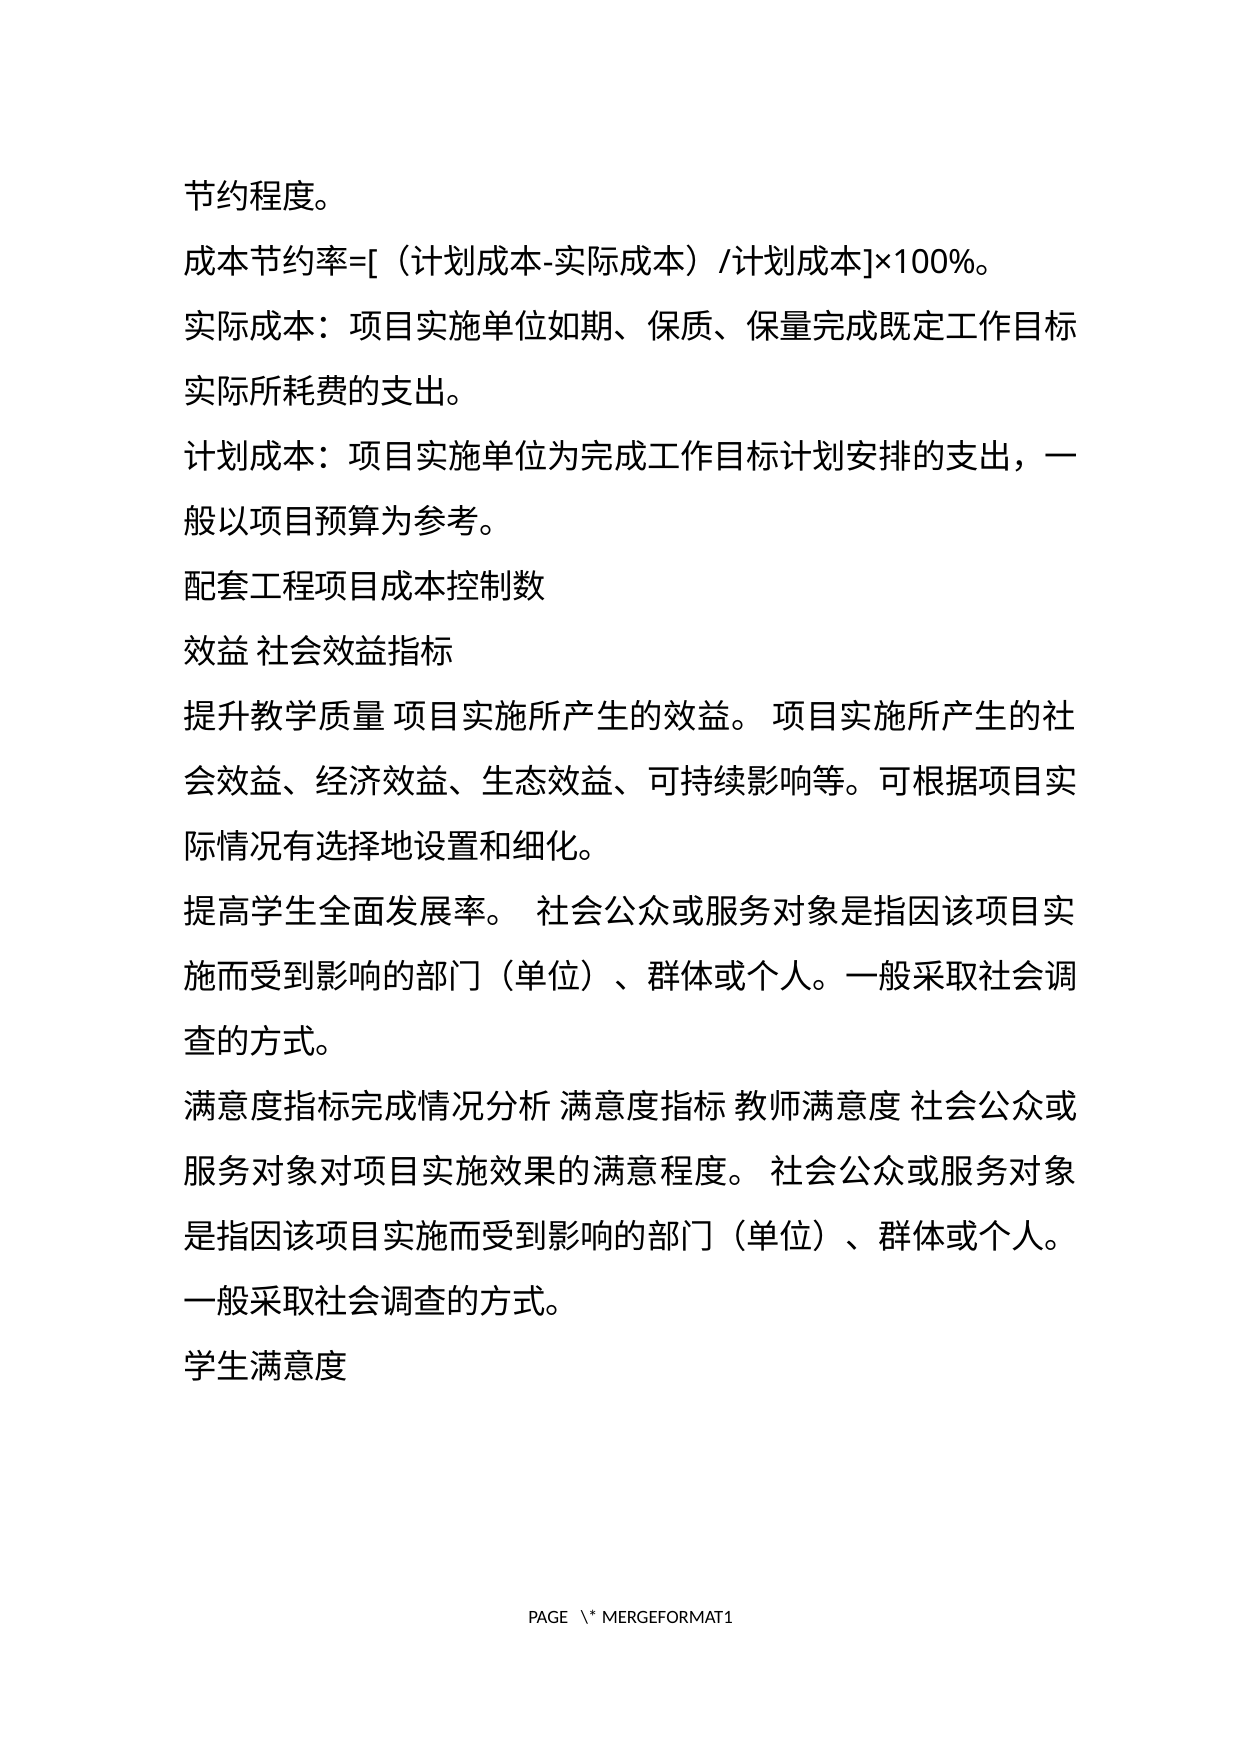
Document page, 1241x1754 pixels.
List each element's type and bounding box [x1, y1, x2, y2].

text [183, 162, 1078, 1397]
